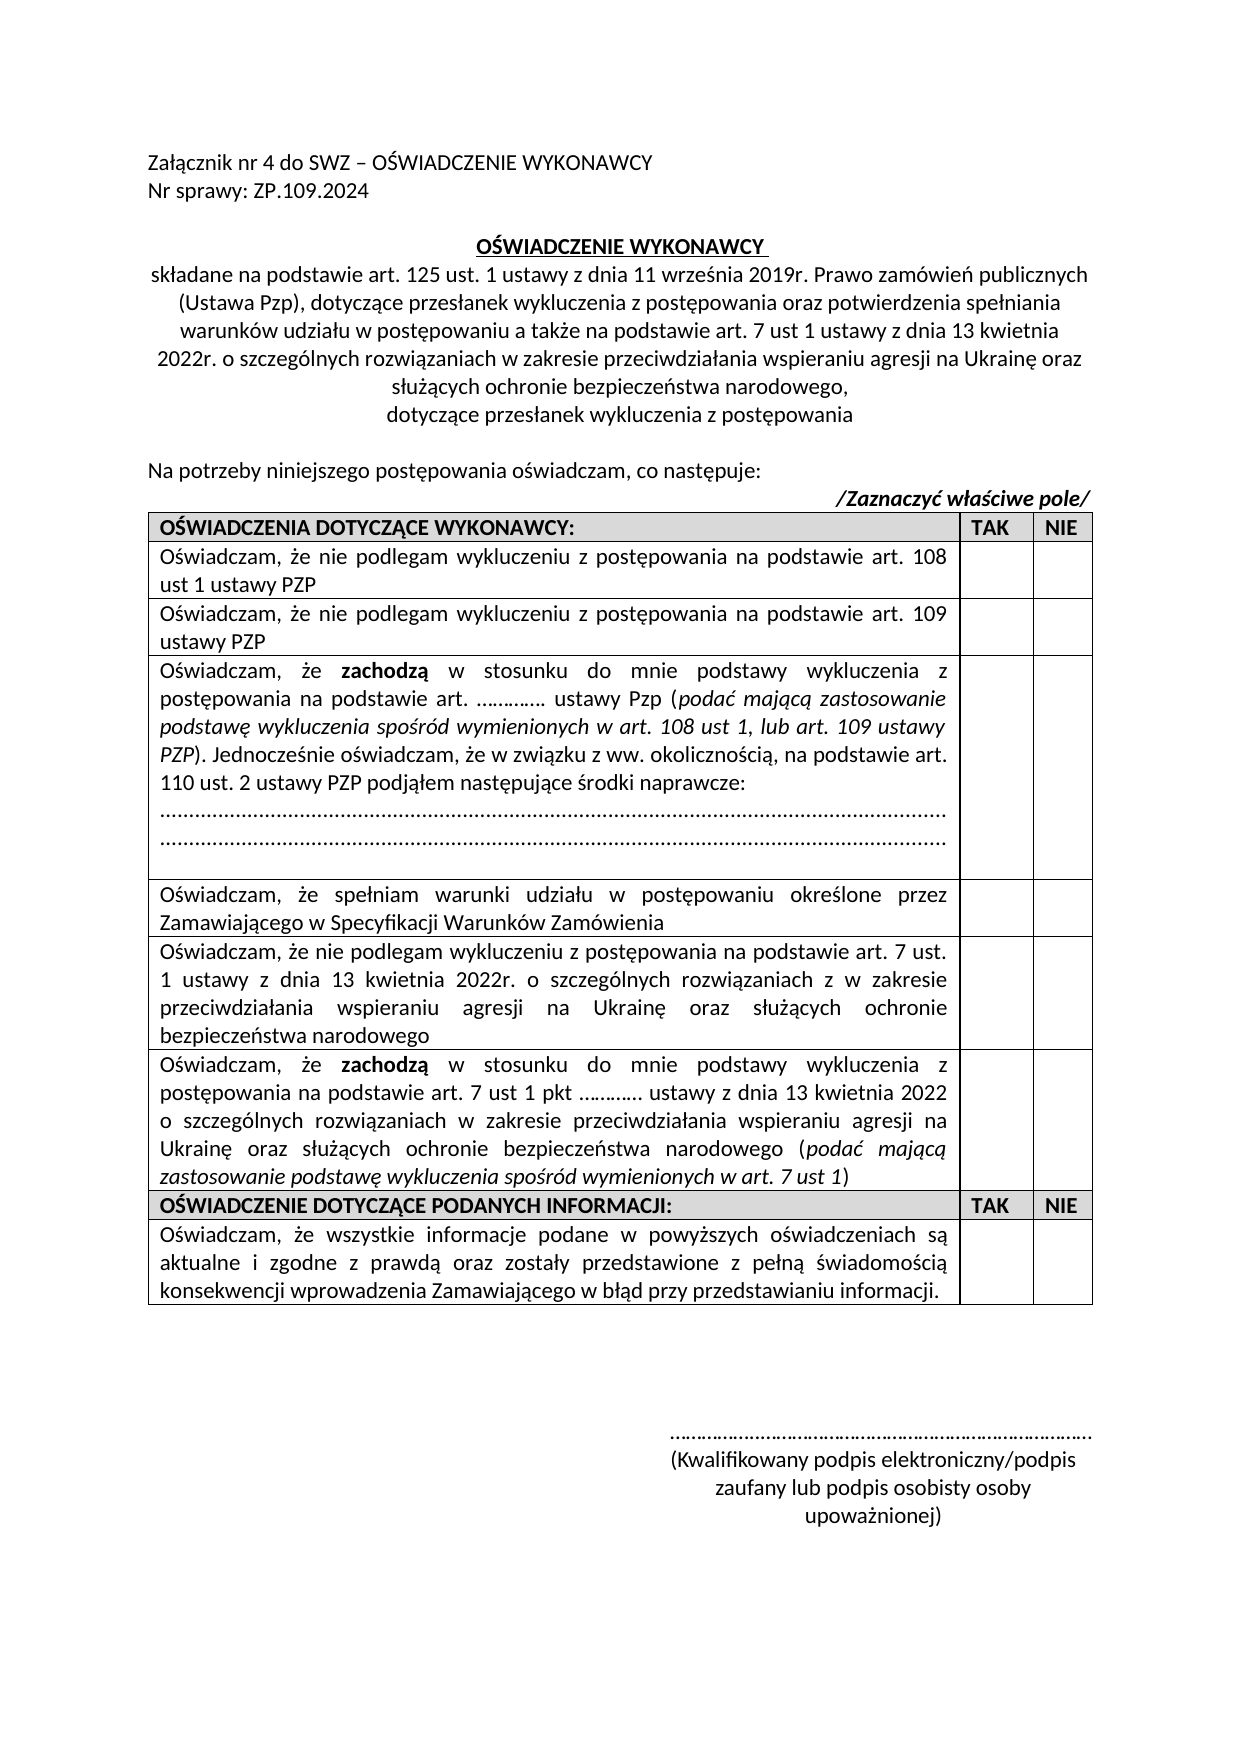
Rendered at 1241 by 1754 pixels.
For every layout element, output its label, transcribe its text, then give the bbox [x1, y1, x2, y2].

text dotyczące przesłanek wykluczenia z postępowania [148, 400, 1092, 428]
text składane na podstawie art. 125 ust. 1 ustawy z dnia 11 września 2019r. Prawo zamówień publicznych (Ustawa Pzp), dotyczące przesłanek wykluczenia z postępowania oraz potwierdzenia spełniania warunków udziału w postępowaniu a także na podstawie art. 7 ust 1 ustawy z dnia 13 kwietnia 2022r. o szczególnych rozwiązaniach w zakresie przeciwdziałania wspieraniu agresji na Ukrainę oraz służących ochronie bezpieczeństwa narodowego, [148, 260, 1092, 400]
table_cell [1034, 937, 1092, 1049]
table_cell Oświadczam, że wszystkie informacje podane w powyższych oświadczeniach są aktualne i zgodne z prawdą oraz zostały przedstawione z pełną świadomością konsekwencji wprowadzenia Zamawiającego w błąd przy przedstawianiu informacji. [149, 1220, 959, 1304]
table_cell [961, 937, 1033, 1049]
text Nr sprawy: ZP.109.2024 [148, 176, 1092, 204]
table_cell Oświadczam, że zachodzą w stosunku do mnie podstawy wykluczenia z postępowania na podstawie art. …………. ustawy Pzp (podać mającą zastosowanie podstawę wykluczenia spośród wymienionych w art. 108 ust 1, lub art. 109 ustawy PZP). Jednocześnie oświadczam, że w związku z ww. okolicznością, na podstawie art. 110 ust. 2 ustawy PZP podjąłem następujące środki naprawcze: [149, 656, 959, 879]
text (Kwalifikowany podpis elektroniczny/podpis zaufany lub podpis osobisty osoby upoważnionej) [654, 1445, 1092, 1529]
table_cell [961, 599, 1033, 655]
table_cell TAK [961, 1191, 1033, 1219]
text OŚWIADCZENIE WYKONAWCY [148, 232, 1092, 260]
table_cell [1034, 1050, 1092, 1190]
table_cell [1034, 1220, 1092, 1304]
table_cell [1034, 880, 1092, 936]
table_cell [1034, 542, 1092, 598]
table_cell [961, 542, 1033, 598]
table_cell [961, 1220, 1033, 1304]
table_cell [961, 1050, 1033, 1190]
table_cell [961, 656, 1033, 879]
text ……………..……………………………………………………… [654, 1417, 1092, 1445]
table_header OŚWIADCZENIA DOTYCZĄCE WYKONAWCY: [149, 513, 959, 541]
table_cell Oświadczam, że nie podlegam wykluczeniu z postępowania na podstawie art. 7 ust. 1 ustawy z dnia 13 kwietnia 2022r. o szczególnych rozwiązaniach z w zakresie przeciwdziałania wspieraniu agresji na Ukrainę oraz służących ochronie bezpieczeństwa narodowego [149, 937, 959, 1049]
table_cell OŚWIADCZENIE DOTYCZĄCE PODANYCH INFORMACJI: [149, 1191, 959, 1219]
table_header TAK [961, 513, 1033, 541]
table_cell Oświadczam, że nie podlegam wykluczeniu z postępowania na podstawie art. 108 ust 1 ustawy PZP [149, 542, 959, 598]
table_cell [1034, 656, 1092, 879]
table_header NIE [1034, 513, 1092, 541]
text /Zaznaczyć właściwe pole/ [148, 484, 1092, 512]
table_cell [961, 880, 1033, 936]
table_cell Oświadczam, że nie podlegam wykluczeniu z postępowania na podstawie art. 109 ustawy PZP [149, 599, 959, 655]
table_cell NIE [1034, 1191, 1092, 1219]
text Na potrzeby niniejszego postępowania oświadczam, co następuje: [148, 456, 1092, 484]
table_cell [1034, 599, 1092, 655]
table_cell Oświadczam, że zachodzą w stosunku do mnie podstawy wykluczenia z postępowania na podstawie art. 7 ust 1 pkt ………… ustawy z dnia 13 kwietnia 2022 o szczególnych rozwiązaniach w zakresie przeciwdziałania wspieraniu agresji na Ukrainę oraz służących ochronie bezpieczeństwa narodowego (podać mającą zastosowanie podstawę wykluczenia spośród wymienionych w art. 7 ust 1) [149, 1050, 959, 1190]
table_cell Oświadczam, że spełniam warunki udziału w postępowaniu określone przez Zamawiającego w Specyfikacji Warunków Zamówienia [149, 880, 959, 936]
subtitle Załącznik nr 4 do SWZ – OŚWIADCZENIE WYKONAWCY [148, 148, 1092, 176]
